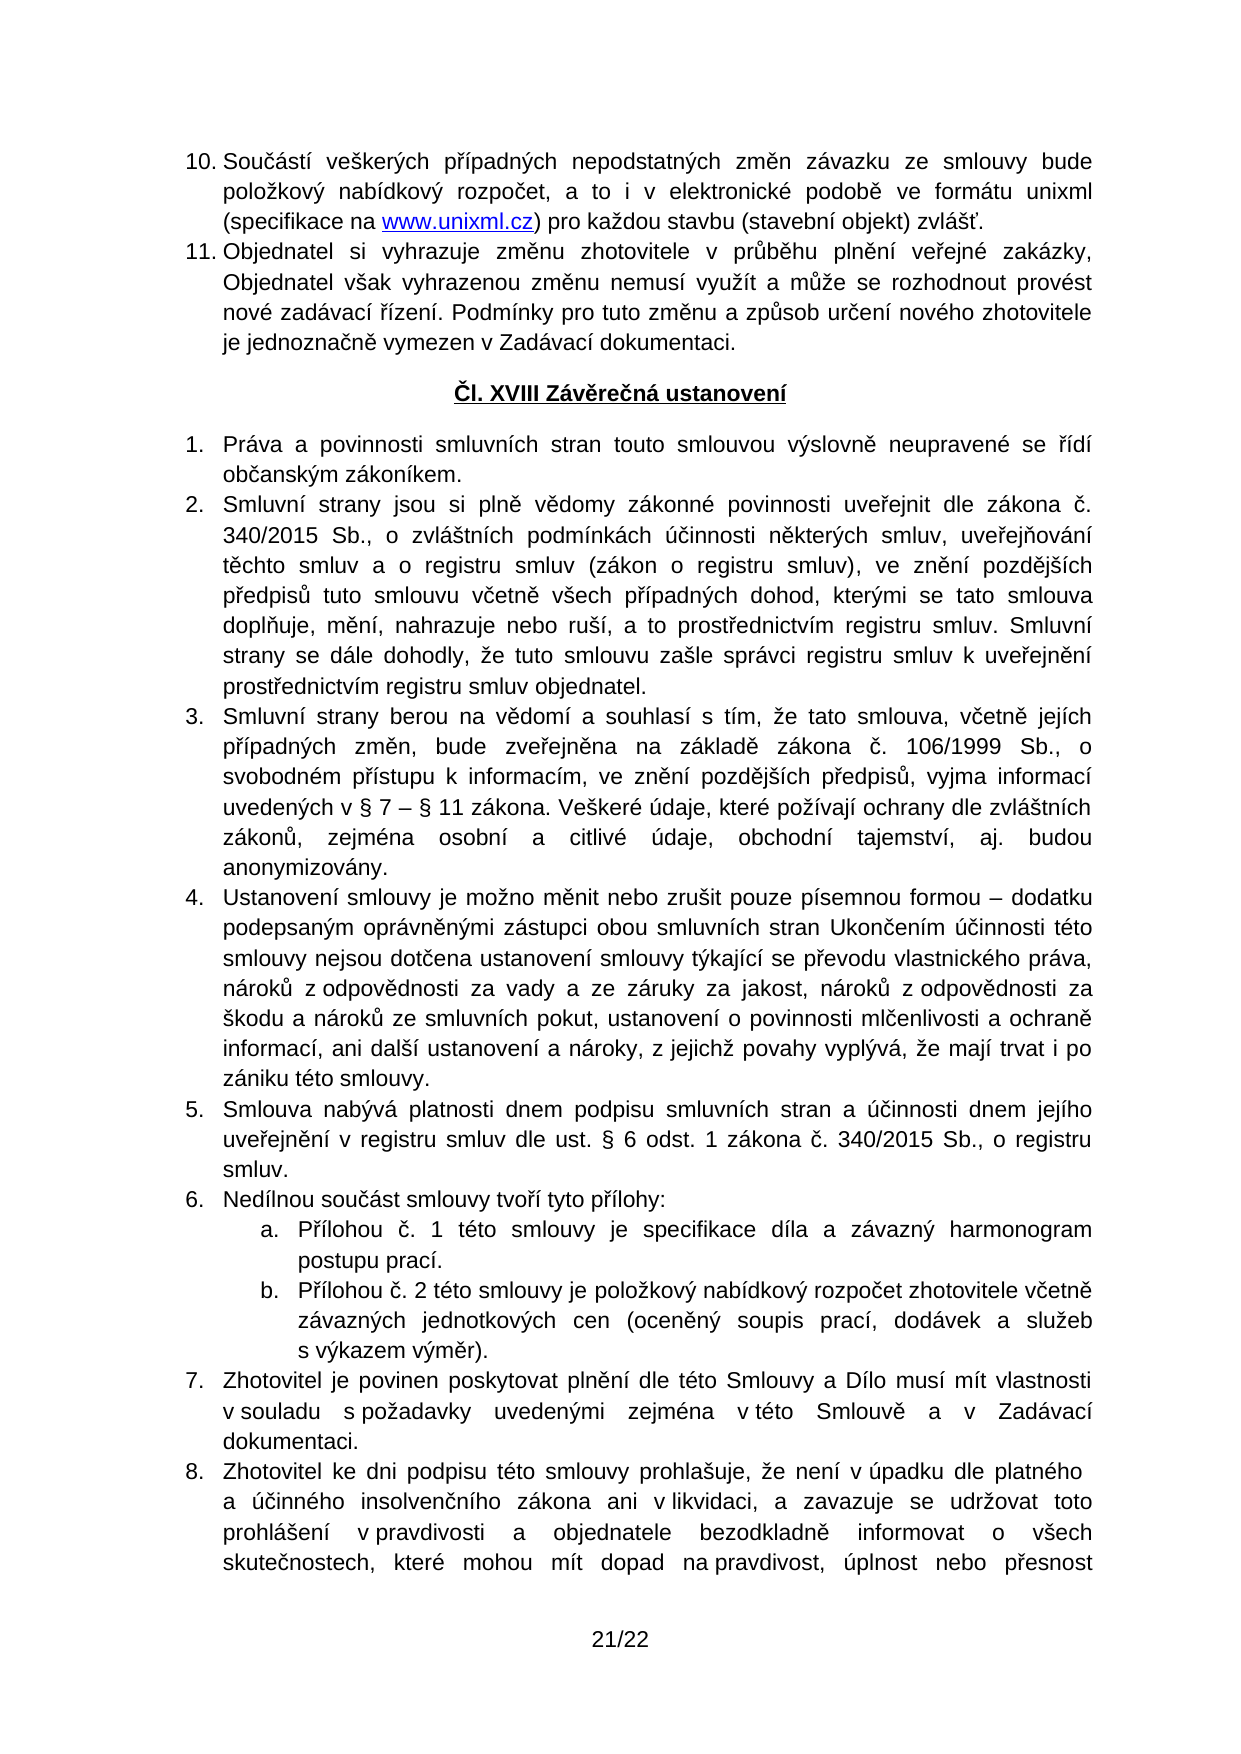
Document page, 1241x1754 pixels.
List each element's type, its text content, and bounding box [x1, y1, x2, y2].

list Smluvní strany jsou si plně vědomy zákonné povinnosti uveřejnit dle zákona č. 340/2015 Sb., o zvláštních podmínkách účinnosti některých smluv, uveřejňování těchto smluv a o registru smluv (zákon o registru smluv), ve znění pozdějších předpisů tuto smlouvu včetně všech případných dohod, kterými se tato smlouva doplňuje, mění, nahrazuje nebo ruší, a to prostřednictvím registru smluv. Smluvní strany se dále dohodly, že tuto smlouvu zašle správci registru smluv k uveřejnění prostřednictvím registru smluv objednatel. [185, 491, 1093, 699]
list Objednatel si vyhrazuje změnu zhotovitele v průběhu plnění veřejné zakázky, Objednatel však vyhrazenou změnu nemusí využít a může se rozhodnout provést nové zadávací řízení. Podmínky pro tuto změnu a způsob určení nového zhotovitele je jednoznačně vymezen v Zadávací dokumentaci. [185, 238, 1093, 355]
list Zhotovitel je povinen poskytovat plnění dle této Smlouvy a Dílo musí mít vlastnosti v souladu s požadavky uvedenými zejména v této Smlouvě a v Zadávací dokumentaci. [185, 1367, 1093, 1454]
list Přílohou č. 1 této smlouvy je specifikace díla a závazný harmonogram postupu prací. [260, 1216, 1093, 1273]
list Součástí veškerých případných nepodstatných změn závazku ze smlouvy bude položkový nabídkový rozpočet, a to i v elektronické podobě ve formátu unixml (specifikace na www.unixml.cz) pro každou stavbu (stavební objekt) zvlášť. [185, 148, 1093, 234]
list Přílohou č. 2 této smlouvy je položkový nabídkový rozpočet zhotovitele včetně závazných jednotkových cen (oceněný soupis prací, dodávek a služeb s výkazem výměr). [260, 1277, 1093, 1363]
list Nedílnou součást smlouvy tvoří tyto přílohy: [185, 1186, 1093, 1212]
list Smlouva nabývá platnosti dnem podpisu smluvních stran a účinnosti dnem jejího uveřejnění v registru smluv dle ust. § 6 odst. 1 zákona č. 340/2015 Sb., o registru smluv. [185, 1096, 1093, 1182]
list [185, 1458, 1093, 1575]
list Smluvní strany berou na vědomí a souhlasí s tím, že tato smlouva, včetně jejích případných změn, bude zveřejněna na základě zákona č. 106/1999 Sb., o svobodném přístupu k informacím, ve znění pozdějších předpisů, vyjma informací uvedených v § 7 – § 11 zákona. Veškeré údaje, které požívají ochrany dle zvláštních zákonů, zejména osobní a citlivé údaje, obchodní tajemství, aj. budou anonymizovány. [185, 703, 1093, 880]
text Čl. XVIII Závěrečná ustanovení [148, 380, 1093, 406]
list Práva a povinnosti smluvních stran touto smlouvou výslovně neupravené se řídí občanským zákoníkem. [185, 431, 1093, 487]
list Ustanovení smlouvy je možno měnit nebo zrušit pouze písemnou formou – dodatku podepsaným oprávněnými zástupci obou smluvních stran Ukončením účinnosti této smlouvy nejsou dotčena ustanovení smlouvy týkající se převodu vlastnického práva, nároků z odpovědnosti za vady a ze záruky za jakost, nároků z odpovědnosti za škodu a nároků ze smluvních pokut, ustanovení o povinnosti mlčenlivosti a ochraně informací, ani další ustanovení a nároky, z jejichž povahy vyplývá, že mají trvat i po zániku této smlouvy. [185, 884, 1093, 1092]
